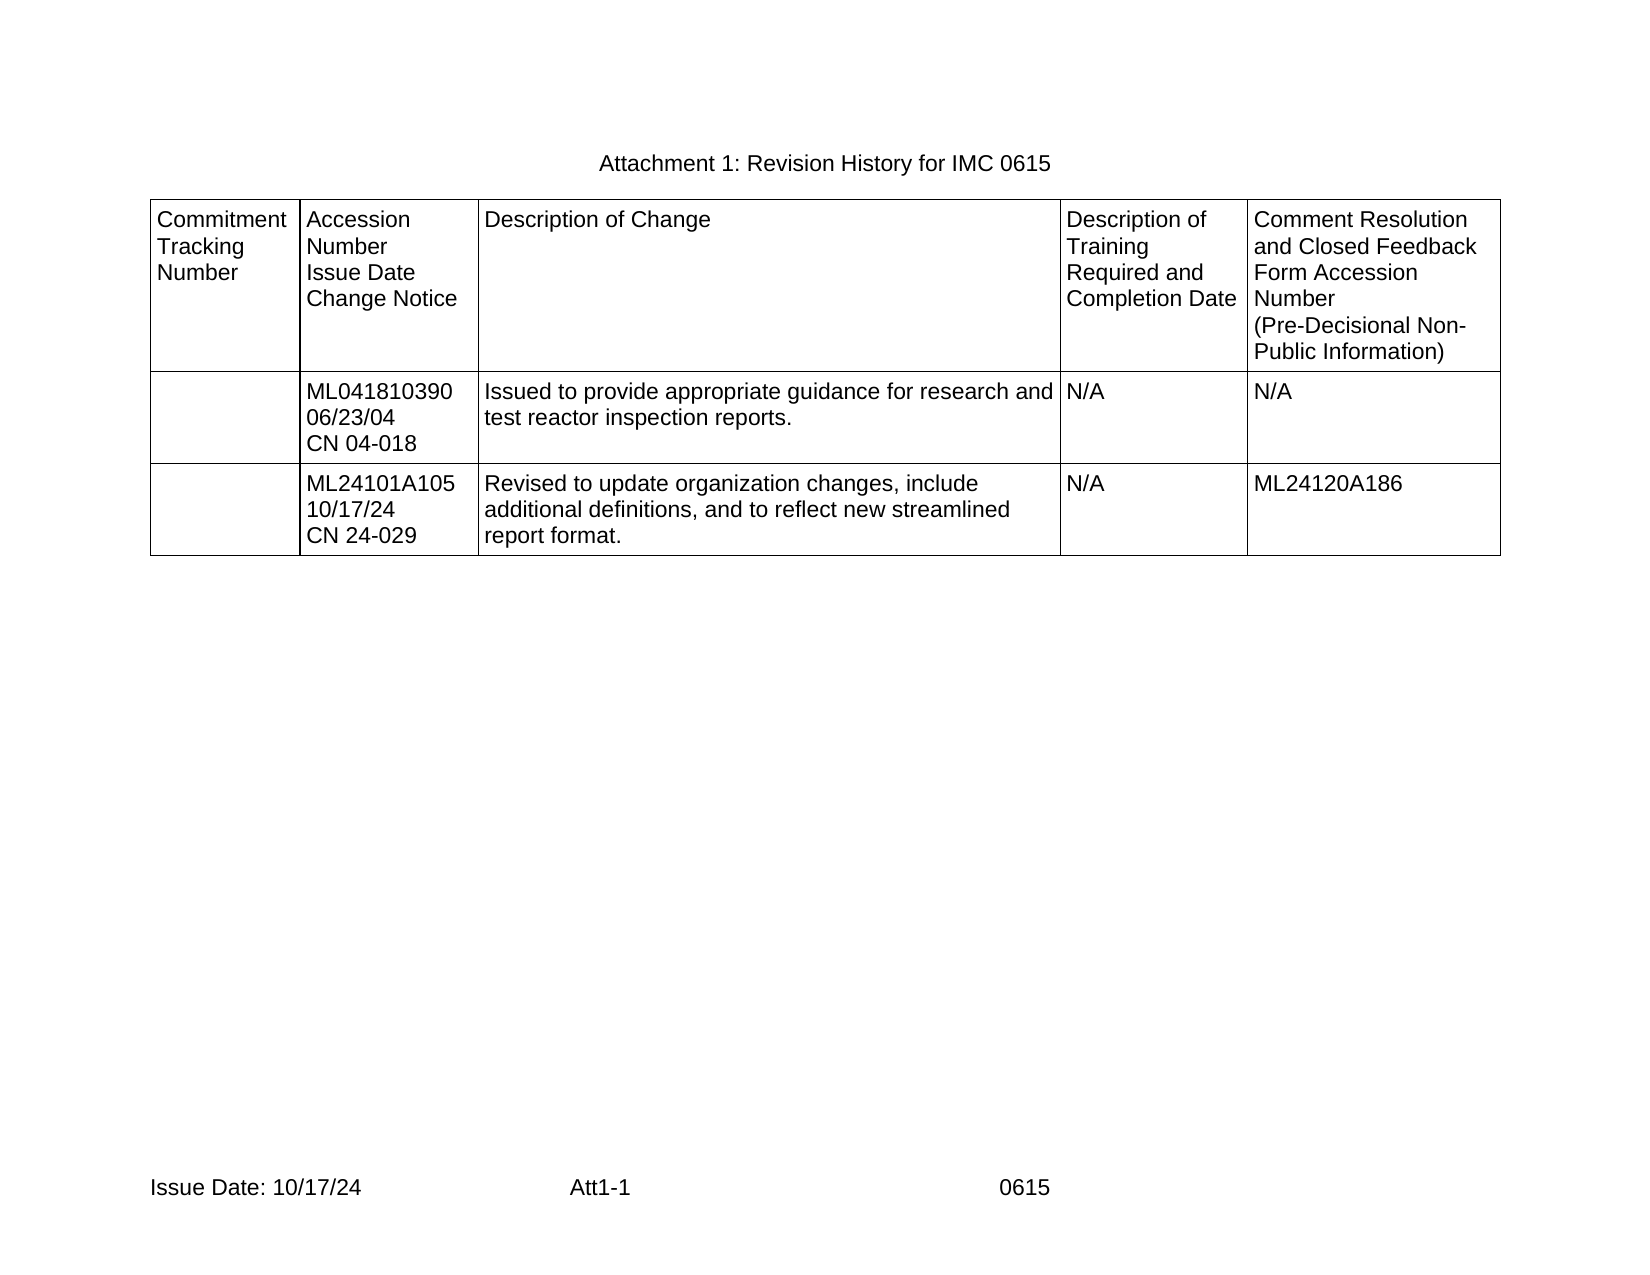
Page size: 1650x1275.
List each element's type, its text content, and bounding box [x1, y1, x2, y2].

table_cell ML24101A105 10/17/24 CN 24-029 [301, 464, 478, 555]
table_header Comment Resolution and Closed Feedback Form Accession Number (Pre-Decisional Non-Public Information) [1248, 200, 1500, 371]
table_header Accession Number Issue Date Change Notice [301, 200, 478, 371]
table_cell ML041810390 06/23/04 CN 04-018 [301, 372, 478, 463]
table_header Commitment Tracking Number [151, 200, 299, 371]
table_cell Revised to update organization changes, include additional definitions, and to reflect new streamlined report format. [479, 464, 1060, 555]
table_cell N/A [1061, 464, 1247, 555]
table_cell N/A [1248, 372, 1500, 463]
table_cell ML24120A186 [1248, 464, 1500, 555]
table_cell N/A [1061, 372, 1247, 463]
table_cell [151, 464, 299, 555]
title Attachment 1: Revision History for IMC 0615 [150, 150, 1500, 176]
table_header Description of Change [479, 200, 1060, 371]
table_cell [151, 372, 299, 463]
table_cell Issued to provide appropriate guidance for research and test reactor inspection reports. [479, 372, 1060, 463]
table_header Description of Training Required and Completion Date [1061, 200, 1247, 371]
